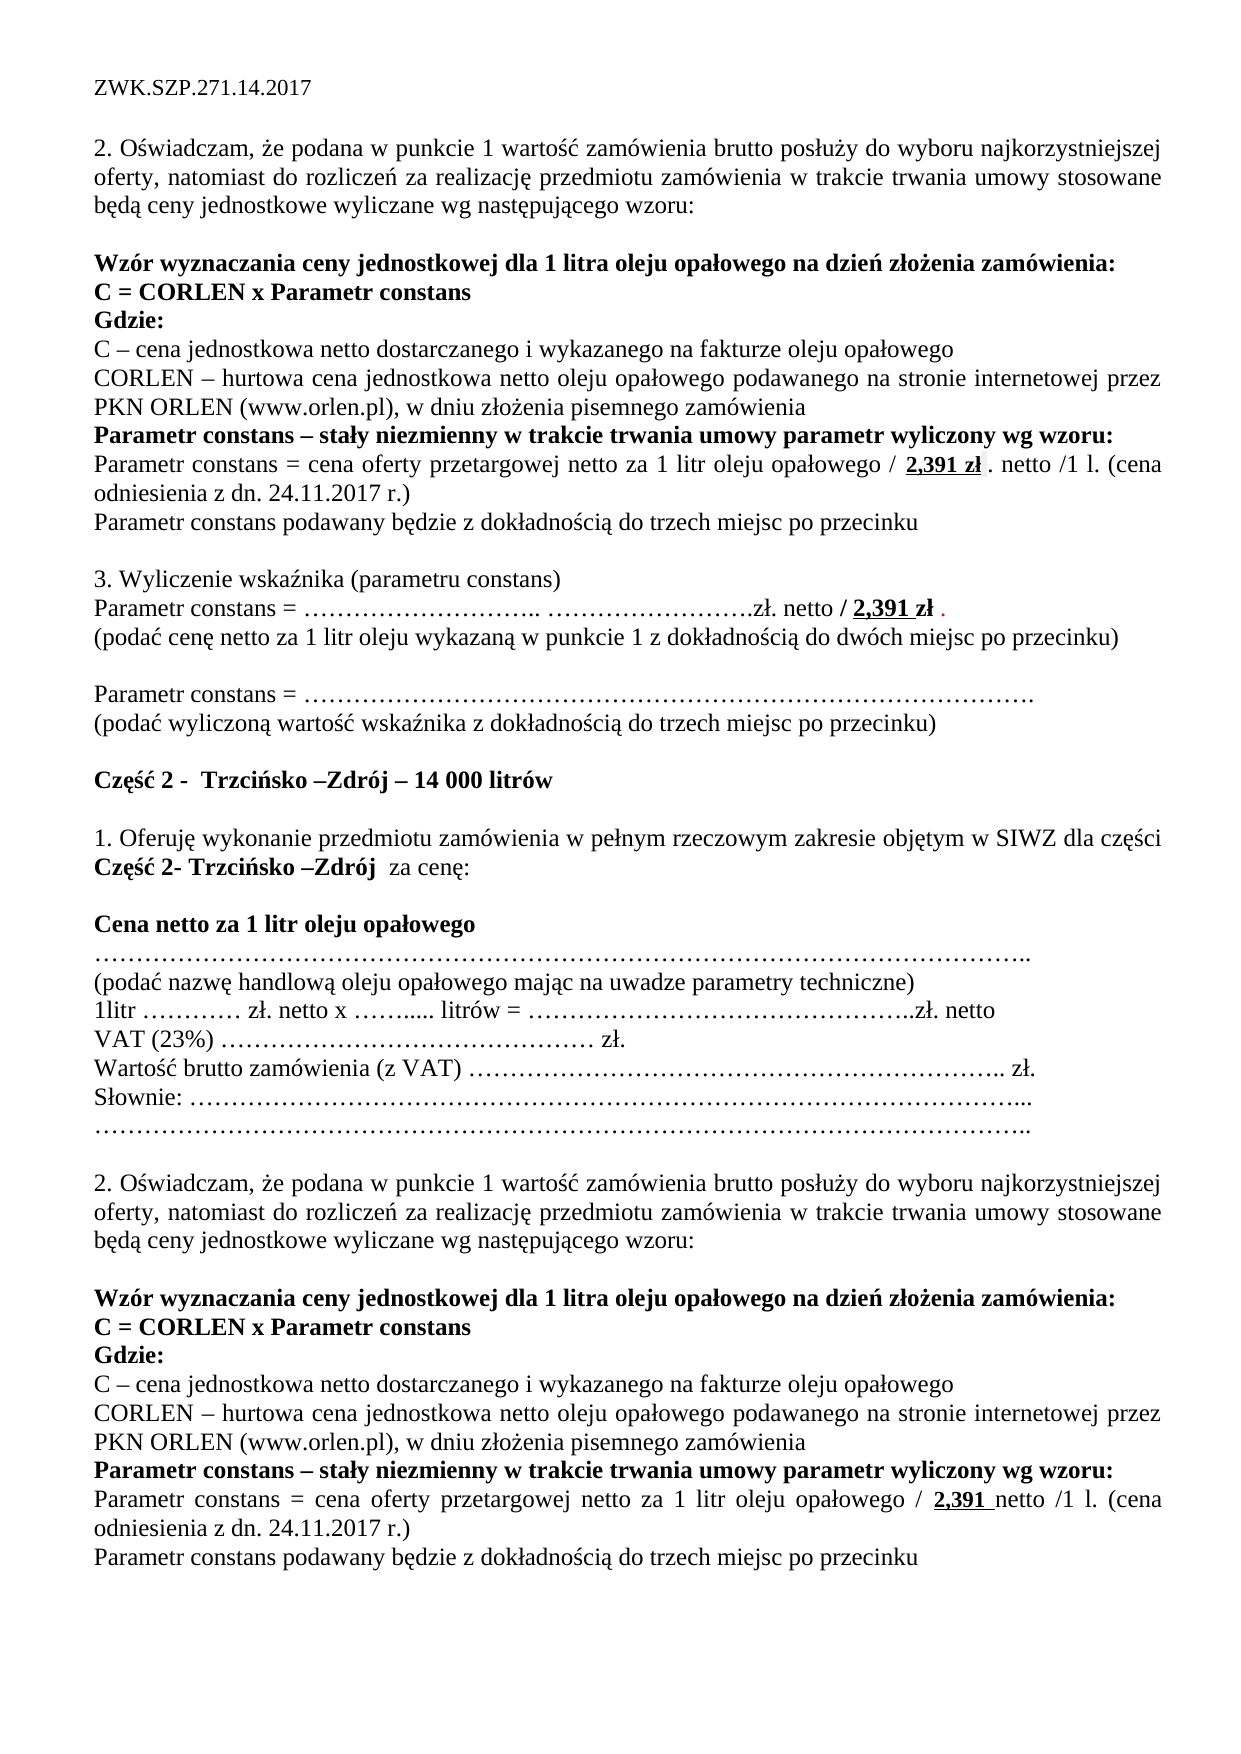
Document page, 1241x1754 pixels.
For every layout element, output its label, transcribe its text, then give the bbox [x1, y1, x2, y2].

text ………………………………………………………………………………………………….. [94, 938, 1162, 967]
text 1. Oferuję wykonanie przedmiotu zamówienia w pełnym rzeczowym zakresie objętym w SIWZ dla części Część 2- Trzcińsko –Zdrój za cenę: [94, 823, 1162, 880]
text Wartość brutto zamówienia (z VAT) ……………………………………………………….. zł. [94, 1053, 1162, 1082]
text C = CORLEN x Parametr constans [94, 1312, 1162, 1340]
text Parametr constans = ……………………….. …………………….zł. netto / 2,391 zł . [94, 593, 1162, 622]
text ………………………………………………………………………………………………….. [94, 1110, 1162, 1139]
text Parametr constans podawany będzie z dokładnością do trzech miejsc po przecinku [94, 1542, 1162, 1570]
text Parametr constans = cena oferty przetargowej netto za oleju opałowego / 2,391 netto /1 l. (cena odniesienia z dn. 24.11.2017 r.) [94, 1484, 1162, 1542]
text (podać nazwę handlową oleju opałowego mając na uwadze parametry techniczne) [94, 967, 1162, 995]
text 2. Oświadczam, że podana w punkcie 1 wartość zamówienia brutto posłuży do wyboru najkorzystniejszej oferty, natomiast do rozliczeń za realizację przedmiotu zamówienia w trakcie trwania umowy stosowane będą ceny jednostkowe wyliczane wg następującego wzoru: [94, 133, 1162, 219]
text CORLEN – hurtowa cena jednostkowa netto oleju opałowego podawanego na stronie internetowej przez PKN ORLEN (www.orlen.pl), w dniu złożenia pisemnego zamówienia [94, 363, 1162, 420]
text (podać cenę netto za oleju wykazaną w punkcie 1 z dokładnością do dwóch miejsc po przecinku) [94, 622, 1162, 650]
text 2. Oświadczam, że podana w punkcie 1 wartość zamówienia brutto posłuży do wyboru najkorzystniejszej oferty, natomiast do rozliczeń za realizację przedmiotu zamówienia w trakcie trwania umowy stosowane będą ceny jednostkowe wyliczane wg następującego wzoru: [94, 1168, 1162, 1254]
text (podać wyliczoną wartość wskaźnika z dokładnością do trzech miejsc po przecinku) [94, 708, 1162, 737]
text Słownie: ………………………………………………………………………………………... [94, 1082, 1162, 1110]
text Wzór wyznaczania ceny jednostkowej dla oleju opałowego na dzień złożenia zamówienia: [94, 1283, 1162, 1312]
text Parametr constans = cena oferty przetargowej netto za oleju opałowego / 2,391 zł . netto /1 l. (cena odniesienia z dn. 24.11.2017 r.) [94, 449, 1162, 507]
text Parametr constans – stały niezmienny w trakcie trwania umowy parametr wyliczony wg wzoru: [94, 1455, 1162, 1484]
text C = CORLEN x Parametr constans [94, 277, 1162, 305]
text Parametr constans – stały niezmienny w trakcie trwania umowy parametr wyliczony wg wzoru: [94, 420, 1162, 449]
text Gdzie: [94, 1340, 1162, 1369]
text Wzór wyznaczania ceny jednostkowej dla oleju opałowego na dzień złożenia zamówienia: [94, 248, 1162, 277]
text Parametr constans podawany będzie z dokładnością do trzech miejsc po przecinku [94, 507, 1162, 535]
text Cena netto za oleju opałowego [94, 909, 1162, 938]
text Część 2 - Trzcińsko –Zdrój – 14 000 litrów [94, 765, 1162, 794]
text C – cena jednostkowa netto dostarczanego i wykazanego na fakturze oleju opałowego [94, 334, 1162, 363]
text 3. Wyliczenie wskaźnika (parametru constans) [94, 564, 1162, 593]
text VAT (23%) ……………………………………… zł. [94, 1024, 1162, 1053]
text CORLEN – hurtowa cena jednostkowa netto oleju opałowego podawanego na stronie internetowej przez PKN ORLEN (www.orlen.pl), w dniu złożenia pisemnego zamówienia [94, 1398, 1162, 1455]
text C – cena jednostkowa netto dostarczanego i wykazanego na fakturze oleju opałowego [94, 1369, 1162, 1398]
text Parametr constans = ……………………………………………………………………………. [94, 679, 1162, 708]
text Gdzie: [94, 305, 1162, 334]
text 1litr ………… zł. netto x ……..... litrów = ………………………………………..zł. netto [94, 995, 1162, 1024]
